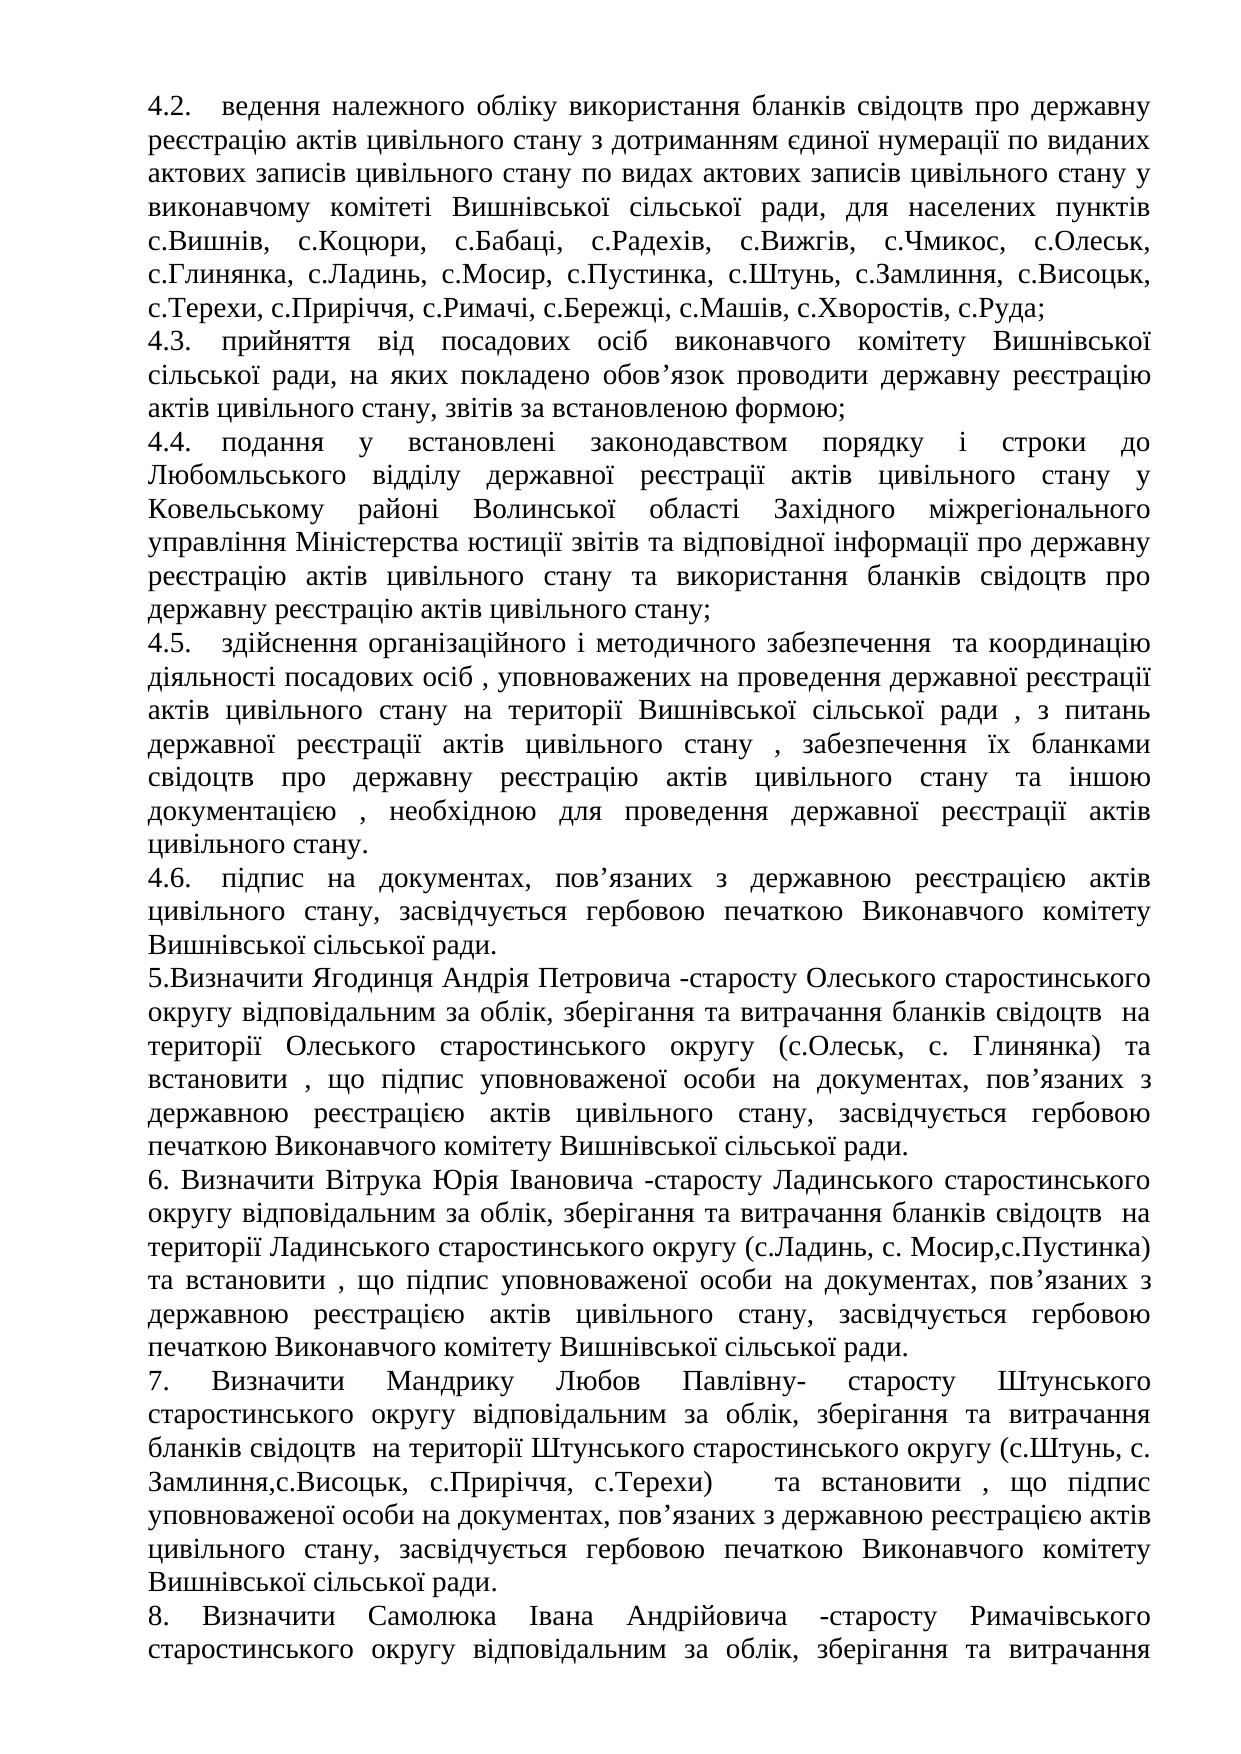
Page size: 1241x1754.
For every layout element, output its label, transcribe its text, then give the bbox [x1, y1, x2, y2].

list ведення належного обліку використання бланків свідоцтв про державну реєстрацію актів цивільного стану з дотриманням єдиної нумерації по виданих актових записів цивільного стану по видах актових записів цивільного стану у виконавчому комітеті Вишнівської сільської ради, для населених пунктів с.Вишнів, с.Коцюри, с.Бабаці, с.Радехів, с.Вижгів, с.Чмикос, с.Олеськ, с.Глинянка, с.Ладинь, с.Мосир, с.Пустинка, с.Штунь, с.Замлиння, с.Висоцьк, с.Терехи, с.Приріччя, с.Римачі, с.Бережці, с.Машів, с.Хворостів, с.Руда; [148, 88, 1152, 323]
list здійснення організаційного і методичного забезпечення та координацію діяльності посадових осіб , уповноважених на проведення державної реєстрації актів цивільного стану на території Вишнівської сільської ради , з питань державної реєстрації актів цивільного стану , забезпечення їх бланками свідоцтв про державну реєстрацію актів цивільного стану та іншою документацією , необхідною для проведення державної реєстрації актів цивільного стану. [148, 625, 1152, 860]
list подання у встановлені законодавством порядку і строки до Любомльського відділу державної реєстрації актів цивільного стану у Ковельському районі Волинської області Західного міжрегіонального управління Міністерства юстиції звітів та відповідної інформації про державну реєстрацію актів цивільного стану та використання бланків свідоцтв про державну реєстрацію актів цивільного стану; [148, 424, 1152, 625]
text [148, 1598, 1152, 1665]
text 5.Визначити Ягодинця Андрія Петровича -старосту Олеського старостинського округу відповідальним за облік, зберігання та витрачання бланків свідоцтв на території Олеського старостинського округу (с.Олеськ, с. Глинянка) та встановити , що підпис уповноваженої особи на документах, пов’язаних з державною реєстрацією актів цивільного стану, засвідчується гербовою печаткою Виконавчого комітету Вишнівської сільської ради. [148, 961, 1152, 1162]
list прийняття від посадових осіб виконавчого комітету Вишнівської сільської ради, на яких покладено обов’язок проводити державну реєстрацію актів цивільного стану, звітів за встановленою формою; [148, 323, 1152, 424]
list підпис на документах, пов’язаних з державною реєстрацією актів цивільного стану, засвідчується гербовою печаткою Виконавчого комітету Вишнівської сільської ради. [148, 860, 1152, 961]
text 6. Визначити Вітрука Юрія Івановича -старосту Ладинського старостинського округу відповідальним за облік, зберігання та витрачання бланків свідоцтв на території Ладинського старостинського округу (с.Ладинь, с. Мосир,с.Пустинка) та встановити , що підпис уповноваженої особи на документах, пов’язаних з державною реєстрацією актів цивільного стану, засвідчується гербовою печаткою Виконавчого комітету Вишнівської сільської ради. [148, 1162, 1152, 1363]
text 7. Визначити Мандрику Любов Павлівну- старосту Штунського старостинського округу відповідальним за облік, зберігання та витрачання бланків свідоцтв на території Штунського старостинського округу (с.Штунь, с. Замлиння,с.Висоцьк, с.Приріччя, с.Терехи) та встановити , що підпис уповноваженої особи на документах, пов’язаних з державною реєстрацією актів цивільного стану, засвідчується гербовою печаткою Виконавчого комітету Вишнівської сільської ради. [148, 1363, 1152, 1598]
